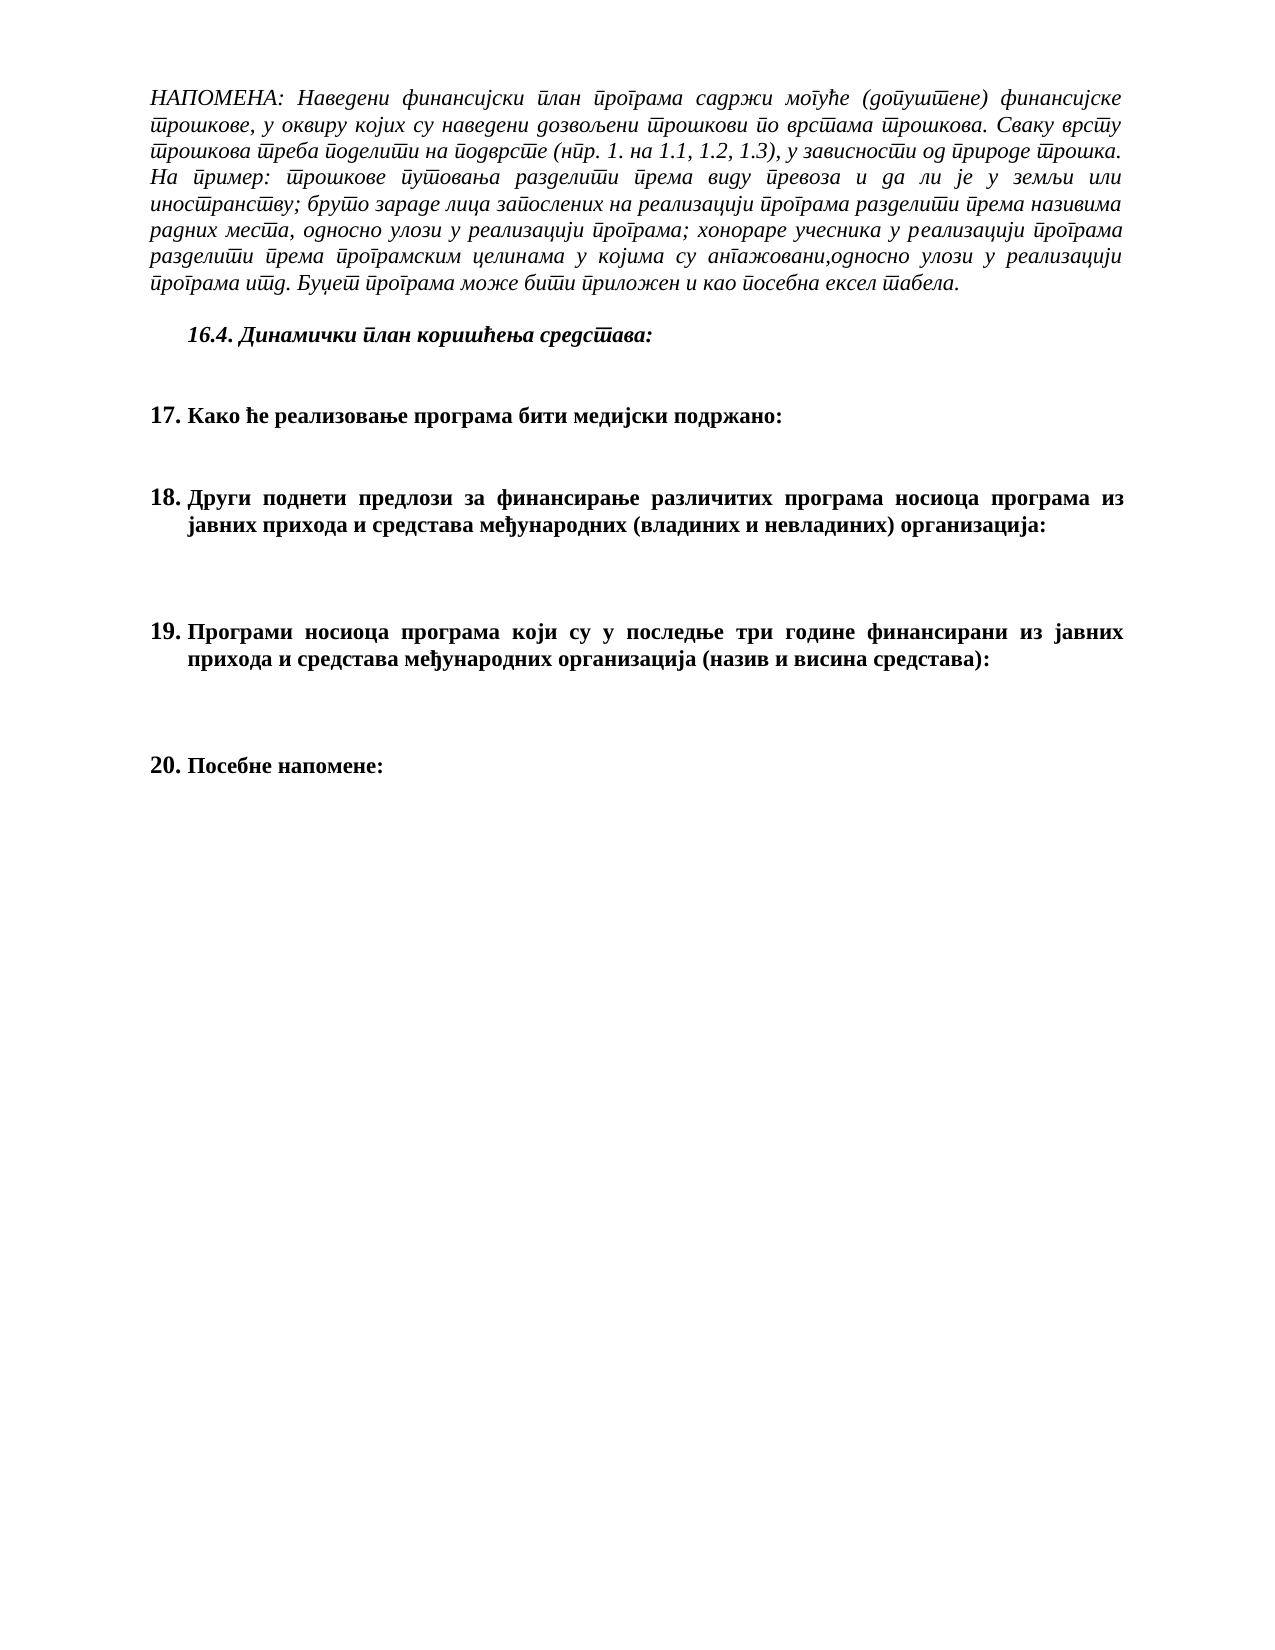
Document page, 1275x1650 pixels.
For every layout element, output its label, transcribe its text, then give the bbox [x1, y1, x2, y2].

list Посебне напомене: [150, 750, 1125, 779]
list Како ће реализовање програма бити медијски подржано: [150, 401, 1125, 429]
list Програми носиоца програма који су у последње три године финансирани из јавних прихода и средстава међународних организација (назив и висина средстава): [150, 616, 1125, 671]
list Други поднети предлози за финансирање различитих програма носиоца програма из јавних прихода и средстава међународних (владиних и невладиних) организација: [150, 482, 1125, 537]
text НАПОМЕНА: Наведени финансијски план програма садржи могуће (допуштене) финансијске трошкове, у оквиру којих су наведени дозвољени трошкови по врстама трошкова. Сваку врсту трошкова треба поделити на подврсте (нпр. 1. на 1.1, 1.2, 1.3), у зависности од природе трошка. На пример: трошкове путовања разделити према виду превоза и да ли је у земљи или иностранству; бруто зараде лица запослених на реализацији програма разделити према називима радних места, односно улози у реализацији програма; хонораре учесника у реализацији програма разделити према програмским целинама у којима су ангажовани,односно улози у реализацији програма итд. Буџет програма може бити приложен и као посебна ексел табела. [150, 84, 1125, 295]
list . Динамички план коришћења средстава: [187, 322, 1125, 348]
